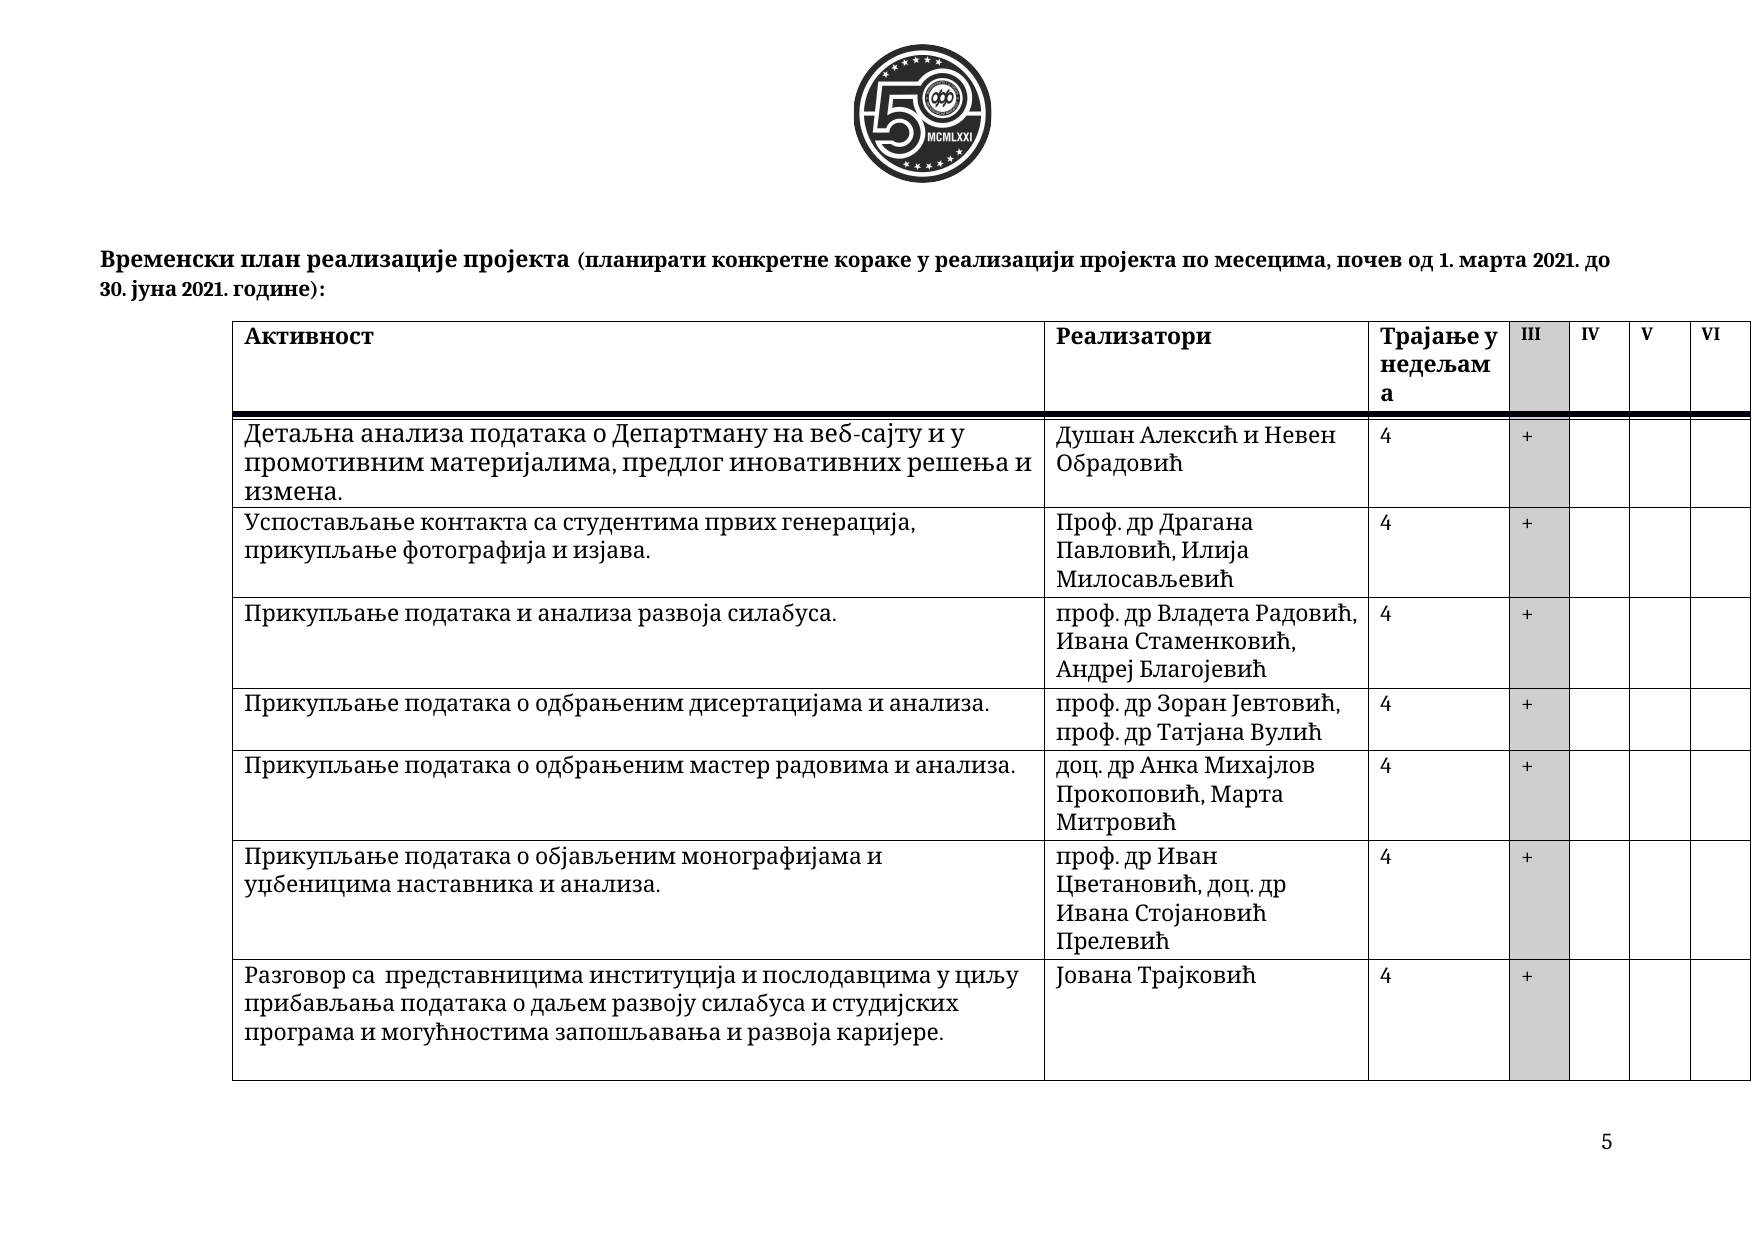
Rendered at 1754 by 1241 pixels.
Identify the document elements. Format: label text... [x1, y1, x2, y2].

picture [853, 44, 992, 183]
table_cell 4 [1369, 841, 1509, 959]
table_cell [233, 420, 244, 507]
table_cell + [1510, 689, 1569, 750]
table_cell [1630, 598, 1690, 688]
table_cell Прикупљање података о објављеним монографијама и уџбеницима наставника и анализа. [233, 841, 1044, 959]
table_cell [1691, 689, 1750, 750]
table_header Активност [233, 322, 1044, 411]
table_cell [1691, 598, 1750, 688]
table_cell [1630, 420, 1690, 507]
table_header V [1630, 322, 1690, 411]
table_cell проф. др Владета Радовић, Ивана Стаменковић, Андреј Благојевић [1045, 598, 1368, 688]
table_cell Прикупљање података и анализа развоја силабуса. [233, 598, 1044, 688]
table_header Трајање у недељама [1369, 322, 1509, 411]
table_cell [1630, 960, 1690, 1080]
table_cell [1570, 960, 1629, 1080]
table_cell [1691, 508, 1750, 597]
table_cell 4 [1369, 751, 1509, 840]
table_cell проф. др Зоран Јевтовић, проф. др Татјана Вулић [1045, 689, 1368, 750]
table_cell [1570, 689, 1629, 750]
table_cell Прикупљање података о одбрањеним дисертацијама и анализа. [233, 689, 1044, 750]
table_cell [1570, 508, 1629, 597]
table_cell 4 [1369, 420, 1509, 507]
table_cell + [1510, 420, 1569, 507]
table_cell [1570, 420, 1629, 507]
table_cell доц. др Анка Михајлов Прокоповић, Марта Митровић [1045, 751, 1368, 840]
table_cell [1570, 598, 1629, 688]
table_cell 4 [1369, 598, 1509, 688]
table_cell 4 [1369, 508, 1509, 597]
table_cell Прикупљање података о одбрањеним мастер радовима и анализа. [233, 751, 1044, 840]
table_cell Детаљна анализа података о Департману на веб-сајту и у промотивним материјалима, предлог иновативних решења и измена. [343, 420, 1044, 507]
table_cell 4 [1369, 960, 1509, 1080]
table_cell [1630, 751, 1690, 840]
table_cell Проф. др Драгана Павловић, Илија Милосављевић [1045, 508, 1368, 597]
table_header IV [1570, 322, 1629, 411]
table_cell [1630, 508, 1690, 597]
table_header III [1510, 322, 1569, 411]
table_header VI [1691, 322, 1750, 411]
table_cell + [1510, 841, 1569, 959]
table_cell + [1510, 598, 1569, 688]
table_cell 4 [1369, 689, 1509, 750]
table_cell + [1510, 960, 1569, 1080]
table_cell Јована Трајковић [1045, 960, 1368, 1080]
table_cell [1691, 841, 1750, 959]
table_cell [1570, 751, 1629, 840]
table_cell [1691, 420, 1750, 507]
table_cell [1570, 841, 1629, 959]
table_cell Разговор са представницима институција и послодавцима у циљу прибављања података о даљем развоју силабуса и студијских програма и могућностима запошљавања и развоја каријере. [233, 960, 1044, 1080]
text Временски план реализације пројекта (планирати конкретне кораке у реализацији пројекта по месецима, почев од 1. марта 2021. до 30. јуна 2021. године): [100, 247, 1612, 302]
table_cell [1691, 751, 1750, 840]
table_header Реализатори [1045, 322, 1368, 411]
table_cell [1691, 960, 1750, 1080]
table_cell + [1510, 508, 1569, 597]
table_cell [1630, 841, 1690, 959]
table_cell Успостављање контакта са студентима првих генерација, прикупљање фотографија и изјава. [233, 508, 1044, 597]
table_cell проф. др Иван Цветановић, доц. др Ивана Стојановић Прелевић [1045, 841, 1368, 959]
table_cell + [1510, 751, 1569, 840]
table_cell [1630, 689, 1690, 750]
table_cell Душан Алексић и Невен Обрадовић [1045, 420, 1368, 507]
